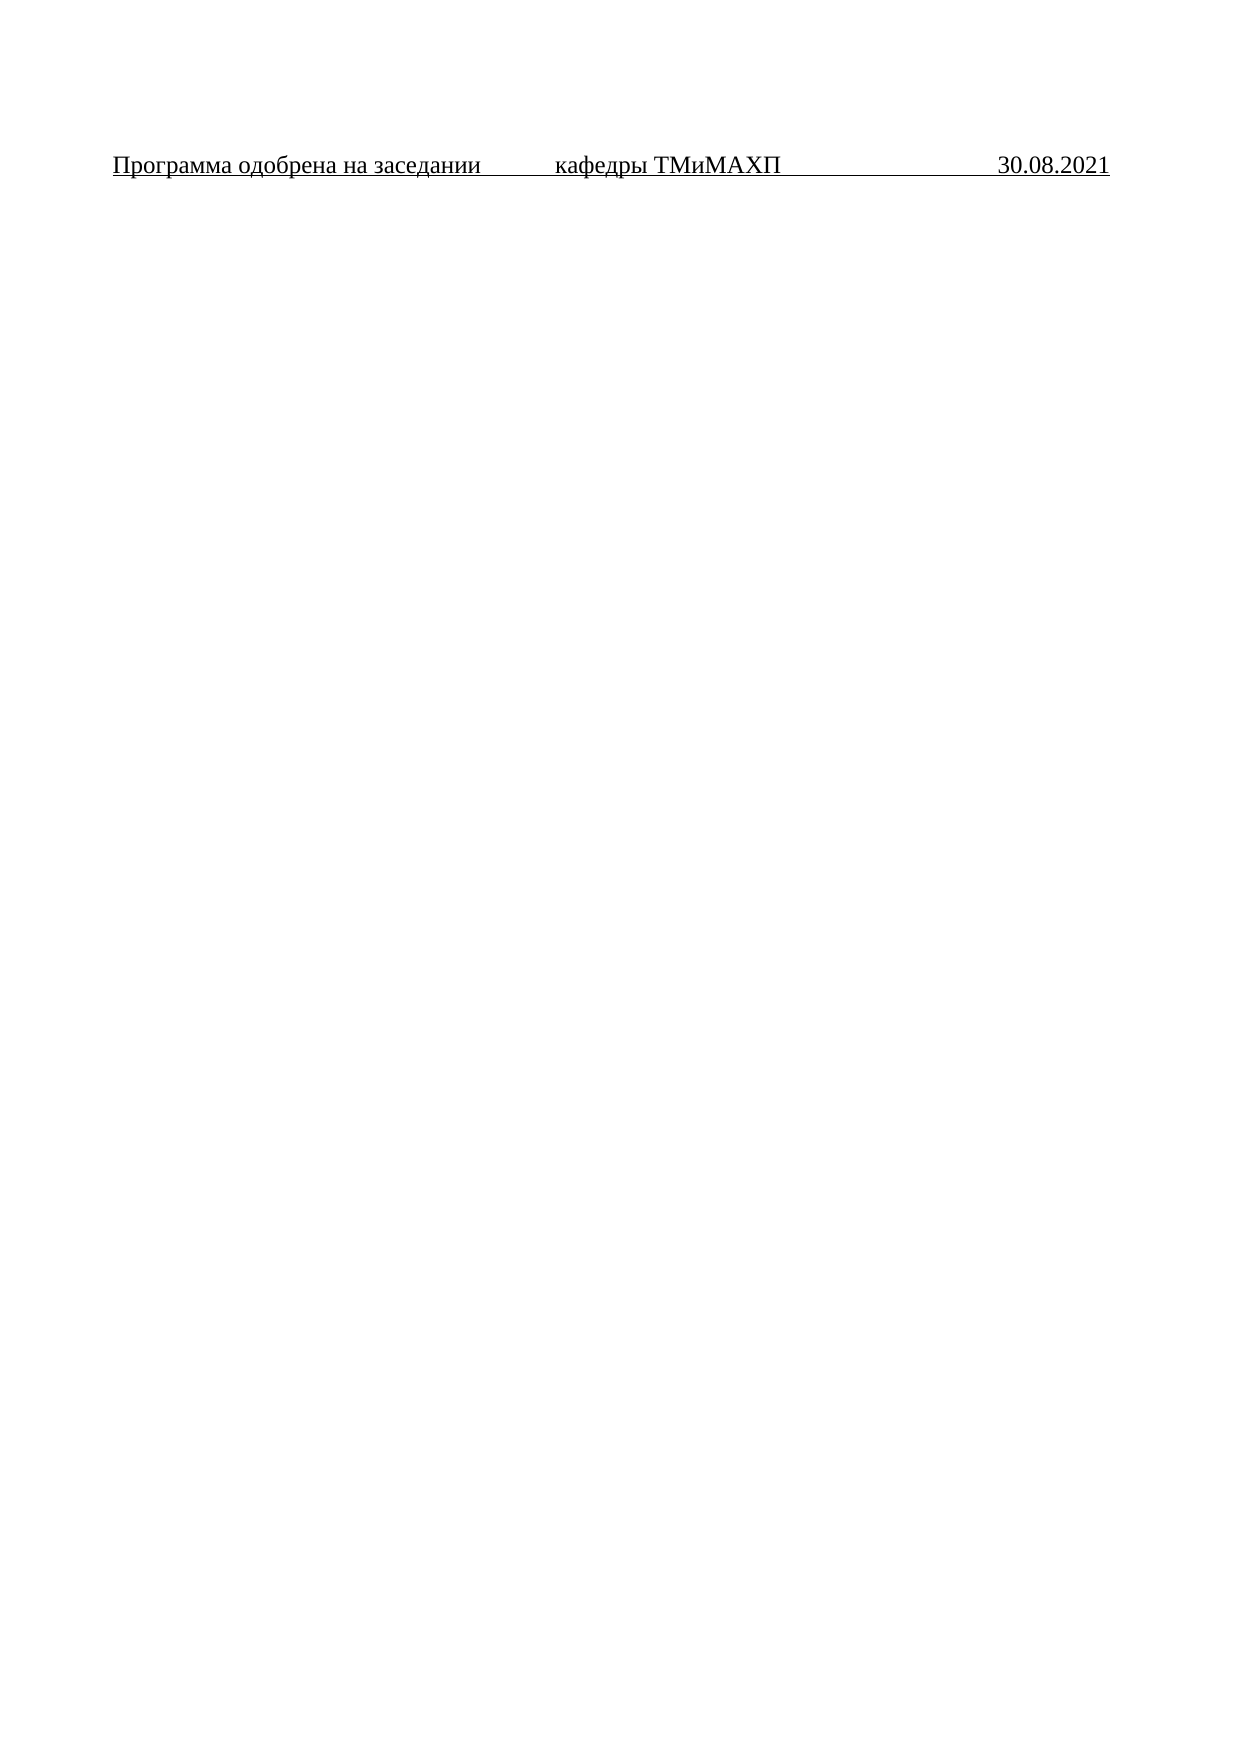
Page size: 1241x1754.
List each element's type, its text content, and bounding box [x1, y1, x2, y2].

text Программа одобрена на заседании кафедры ТМиМАХП 30.08.2021 [112, 150, 1128, 179]
